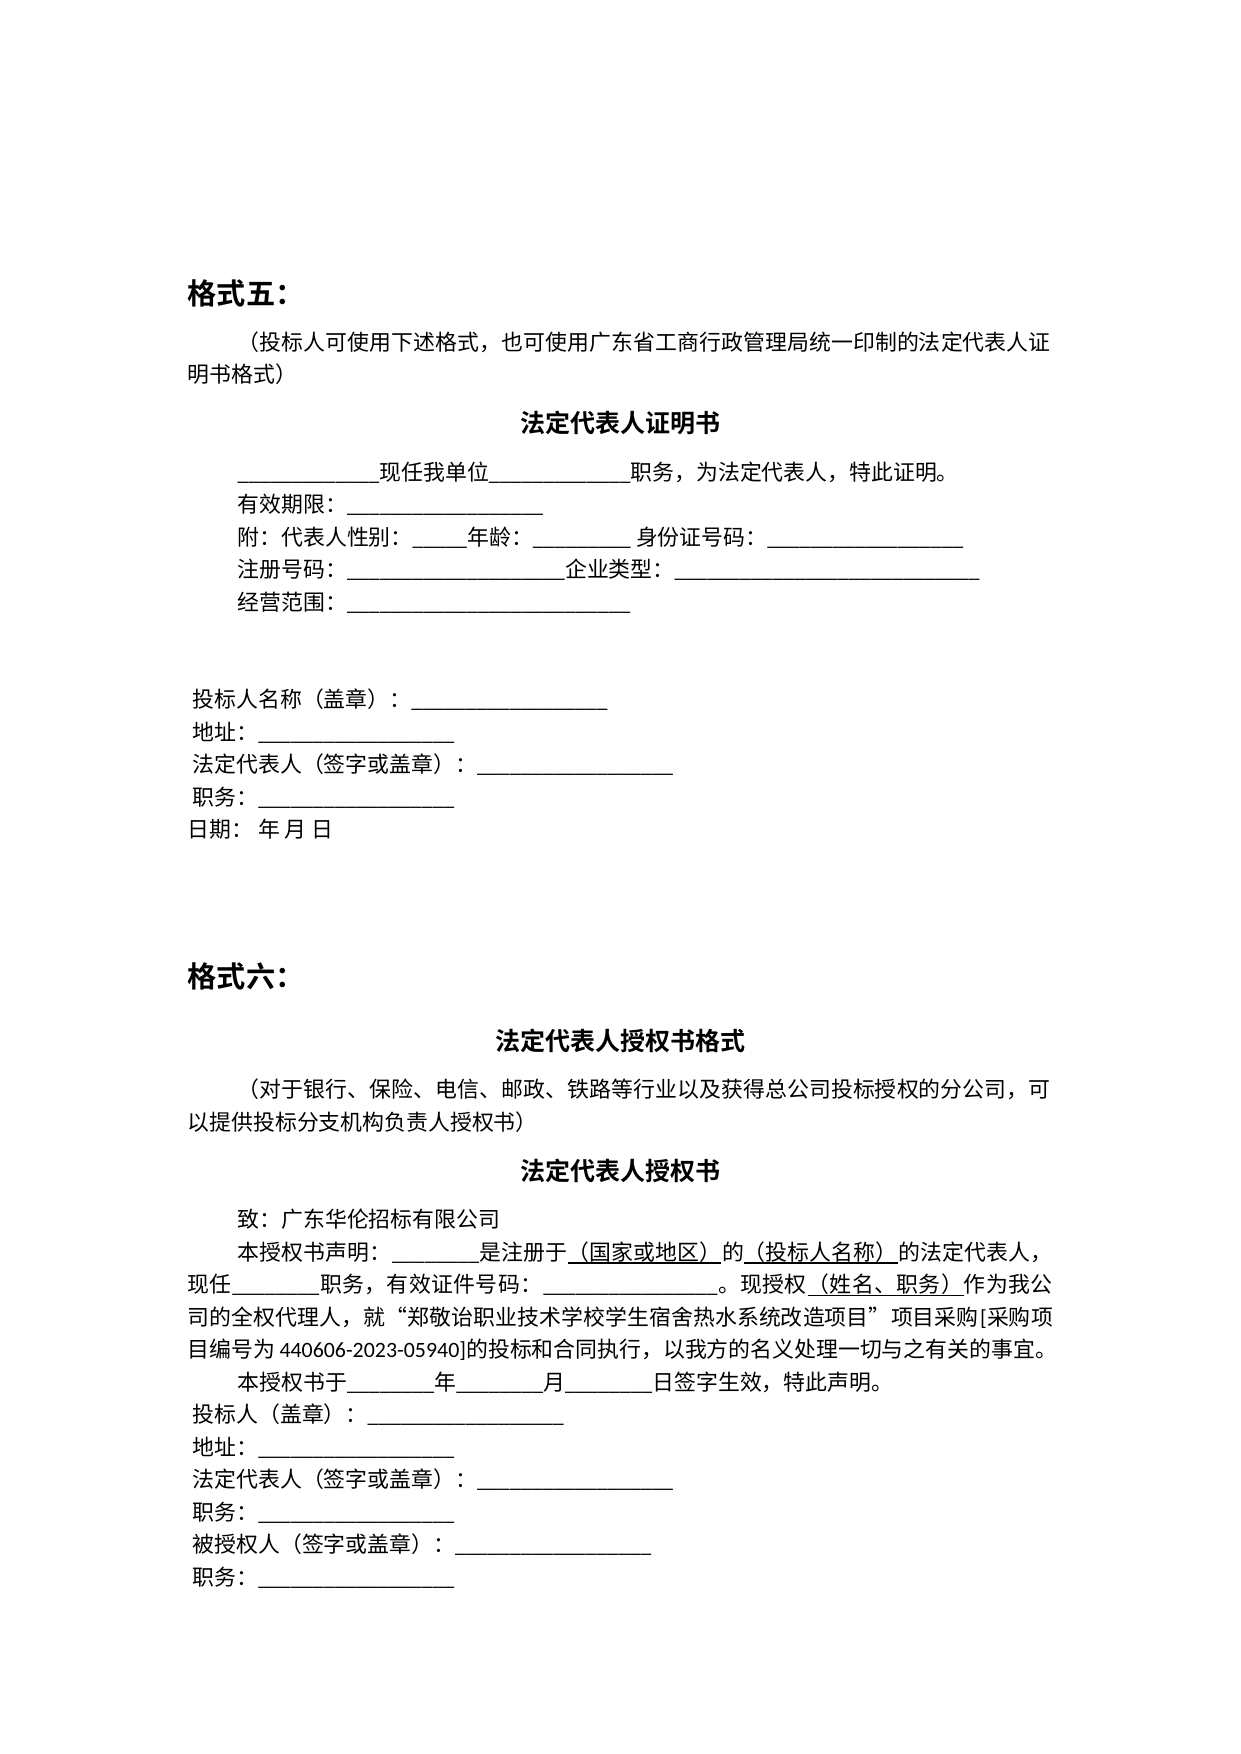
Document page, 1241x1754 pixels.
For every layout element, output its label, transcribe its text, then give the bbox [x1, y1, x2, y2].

text 投标人（盖章）：__________________ [187, 1397, 1053, 1429]
text 被授权人（签字或盖章）：__________________ [187, 1527, 1053, 1559]
text 附：代表人性别：_____年龄：_________ 身份证号码：__________________ [187, 519, 1053, 552]
text 法定代表人（签字或盖章）：__________________ [187, 1462, 1053, 1494]
text 经营范围：__________________________ [187, 584, 1053, 617]
text 本授权书声明：________是注册于（国家或地区）的（投标人名称）的法定代表人，现任________职务，有效证件号码：________________。现授权（姓名、职务）作为我公司的全权代理人，就“郑敬诒职业技术学校学生宿舍热水系统改造项目”项目采购[采购项目编号为440606-2023-05940]的投标和合同执行，以我方的名义处理一切与之有关的事宜。 [187, 1234, 1053, 1364]
text 本授权书于________年________月________日签字生效，特此声明。 [187, 1364, 1053, 1397]
text 职务：__________________ [187, 1559, 1053, 1592]
text 职务：__________________ [187, 1494, 1053, 1527]
text _____________现任我单位_____________职务，为法定代表人，特此证明。 [187, 454, 1053, 487]
text 职务：__________________ [187, 779, 1053, 812]
text 投标人名称（盖章）：__________________ [187, 682, 1053, 714]
text 法定代表人（签字或盖章）：__________________ [187, 747, 1053, 779]
text 格式五： [187, 259, 1053, 324]
text 日期： 年 月 日 [187, 812, 1053, 844]
text 法定代表人证明书 [187, 389, 1053, 454]
text 法定代表人授权书格式 [187, 1007, 1053, 1072]
text 致：广东华伦招标有限公司 [187, 1202, 1053, 1234]
text 法定代表人授权书 [187, 1137, 1053, 1202]
text 格式六： [187, 942, 1053, 1007]
text 有效期限：__________________ [187, 487, 1053, 519]
text （对于银行、保险、电信、邮政、铁路等行业以及获得总公司投标授权的分公司，可以提供投标分支机构负责人授权书） [187, 1072, 1053, 1137]
text 地址：__________________ [187, 714, 1053, 747]
text 注册号码：____________________企业类型：____________________________ [187, 552, 1053, 584]
text （投标人可使用下述格式，也可使用广东省工商行政管理局统一印制的法定代表人证明书格式） [187, 324, 1053, 389]
text 地址：__________________ [187, 1429, 1053, 1462]
